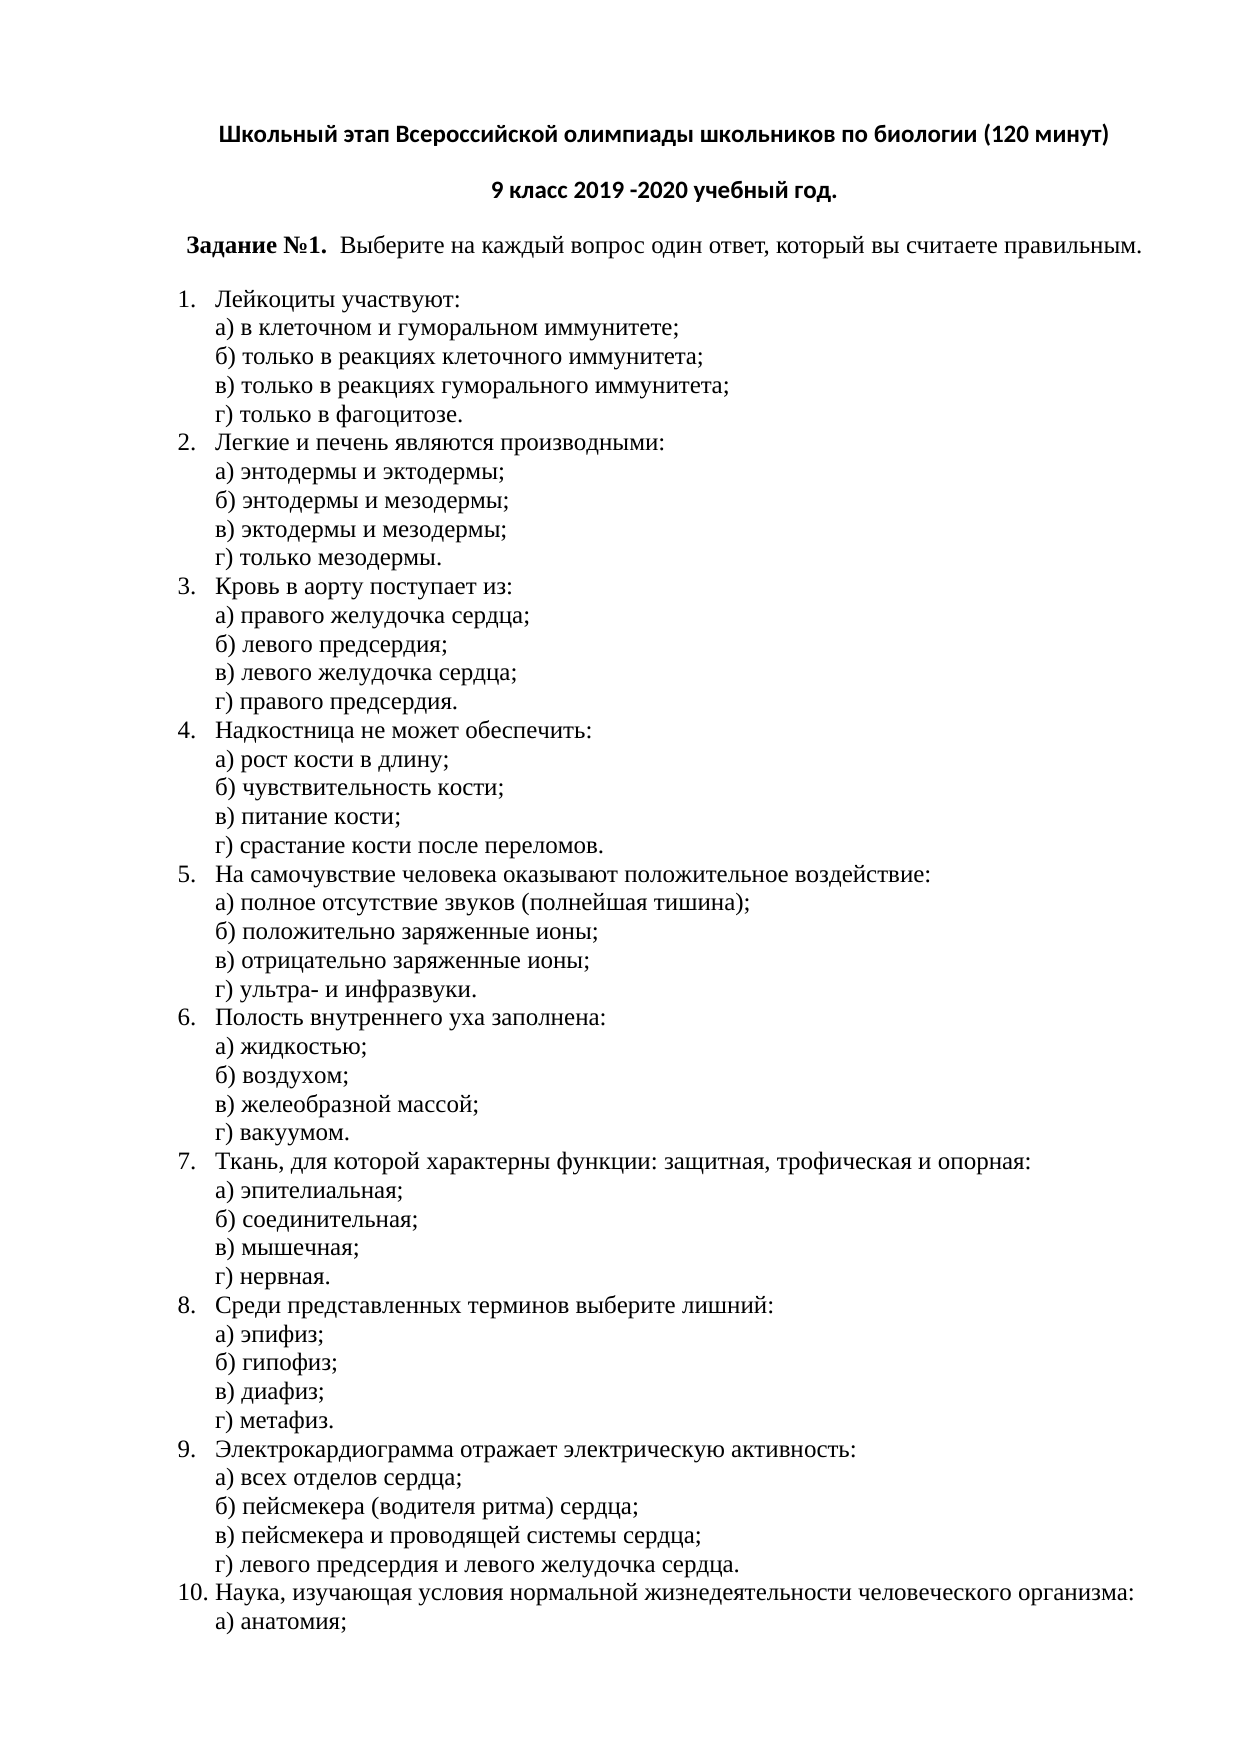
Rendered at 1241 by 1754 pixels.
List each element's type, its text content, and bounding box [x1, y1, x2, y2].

list Кровь в аорту поступает из: а) правого желудочка сердца; [177, 571, 1152, 629]
list Среди представленных терминов выберите лишний: а) эпифиз; [177, 1290, 1152, 1347]
text б) чувствительность кости; в) питание кости; [215, 772, 1152, 830]
text г) только мезодермы. [215, 542, 1152, 571]
text 9 класс 2019 -2020 учебный год. [177, 174, 1152, 204]
text г) правого предсердия. [215, 686, 1152, 715]
text г) срастание кости после переломов. [215, 830, 1152, 859]
text г) нервная. [215, 1261, 1152, 1290]
list Лейкоциты участвуют: а) в клеточном и гуморальном иммунитете; + б) только в реакциях клеточного иммунитета; в) только в реакциях гуморального иммунитета; г) только в фагоцитозе. [177, 284, 1152, 427]
text г) метафиз. [215, 1405, 1152, 1434]
text Школьный этап Всероссийской олимпиады школьников по биологии (120 минут) [177, 118, 1152, 149]
list Наука, изучающая условия нормальной жизнедеятельности человеческого организма: а) анатомия; [177, 1577, 1152, 1635]
text б) воздухом; в) желеобразной массой; [215, 1060, 1152, 1117]
text б) гипофиз; + в) диафиз; [215, 1347, 1152, 1405]
text б) левого предсердия; в) левого желудочка сердца; + [215, 629, 1152, 686]
list Полость внутреннего уха заполнена: а) жидкостью; + [177, 1002, 1152, 1060]
list На самочувствие человека оказывают положительное воздействие: а) полное отсутствие звуков (полнейшая тишина); б) положительно заряженные ионы; в) отрицательно заряженные ионы; + г) ультра- и инфразвуки. [177, 859, 1152, 1002]
list Ткань, для которой характерны функции: защитная, трофическая и опорная: а) эпителиальная; [177, 1146, 1152, 1204]
list Надкостница не может обеспечить: а) рост кости в длину; + [177, 715, 1152, 772]
text б) энтодермы и мезодермы; + в) эктодермы и мезодермы; [215, 485, 1152, 542]
text Задание №1. Выберите на каждый вопрос один ответ, который вы считаете правильным. [177, 230, 1152, 258]
list Легкие и печень являются производными: а) энтодермы и эктодермы; [177, 427, 1152, 485]
list Электрокардиограмма отражает электрическую активность: а) всех отделов сердца; + б) пейсмекера (водителя ритма) сердца; в) пейсмекера и проводящей системы сердца; г) левого предсердия и левого желудочка сердца. [177, 1434, 1152, 1577]
text г) вакуумом. [215, 1117, 1152, 1146]
text б) соединительная; + в) мышечная; [215, 1204, 1152, 1261]
